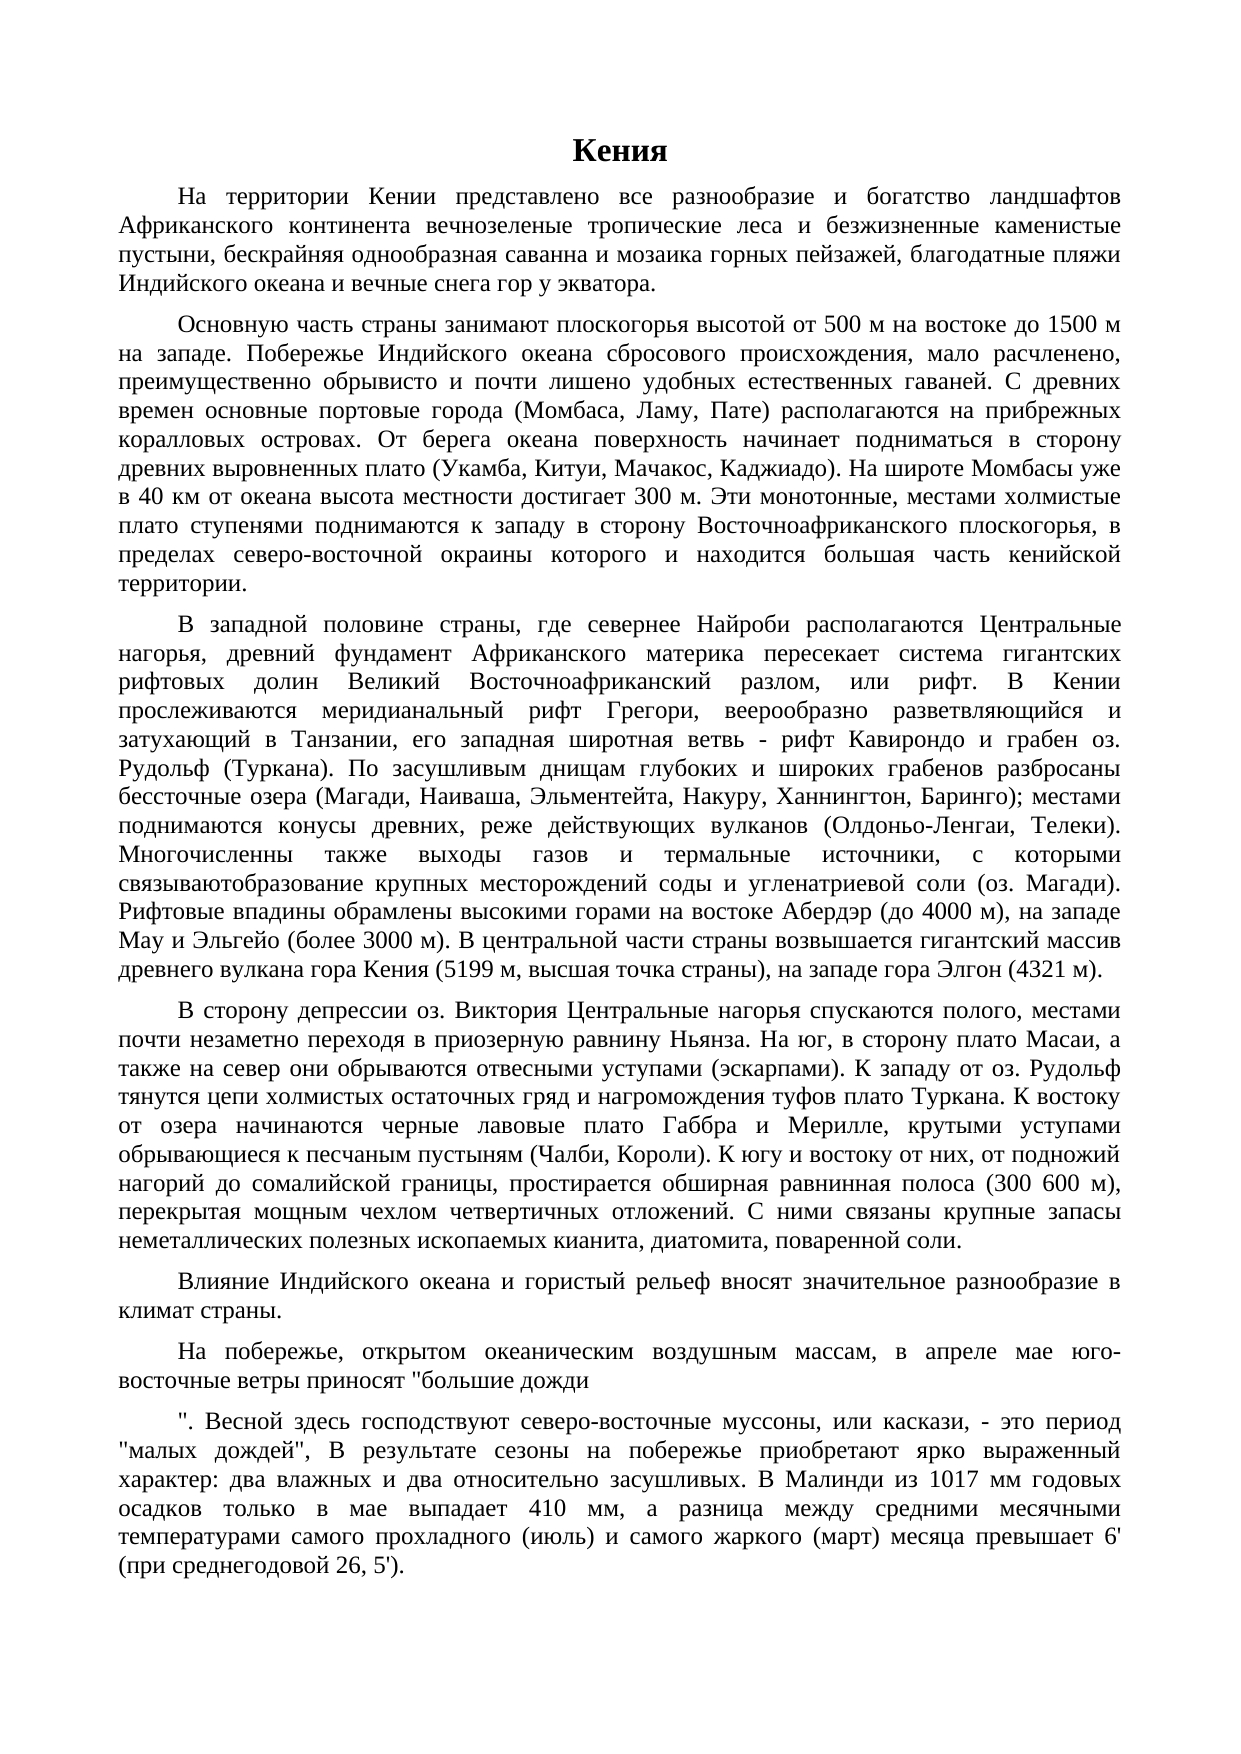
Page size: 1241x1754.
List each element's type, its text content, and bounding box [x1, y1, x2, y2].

text В западной половине страны, где севернее Найроби располагаются Центральные нагорья, древний фундамент Африканского материка пересекает система гигантских рифтовых долин Великий Восточноафриканский разлом, или рифт. В Кении прослеживаются меридианальный рифт Грегори, веерообразно разветвляющийся и затухающий в Танзании, его западная широтная ветвь - рифт Кавирондо и грабен оз. Рудольф (Туркана). По засушливым днищам глубоких и широких грабенов разбросаны бессточные озера (Магади, Наиваша, Эльментейта, Накуру, Ханнингтон, Баринго); местами поднимаются конусы древних, реже действующих вулканов (Олдоньо-Ленгаи, Телеки). Многочисленны также выходы газов и термальные источники, с которыми связываютобразование крупных месторождений соды и угленатриевой соли (оз. Магади). Рифтовые впадины обрамлены высокими горами на востоке Абердэр (до ), на западе Мау и Эльгейо (более ). В центральной части страны возвышается гигантский массив древнего вулкана гора Кения (, высшая точка страны), на западе гора Элгон (). [118, 609, 1122, 983]
text В сторону депрессии оз. Виктория Центральные нагорья спускаются полого, местами почти незаметно переходя в приозерную равнину Ньянза. На юг, в сторону плато Масаи, а также на север они обрываются отвесными уступами (эскарпами). К западу от оз. Рудольф тянутся цепи холмистых остаточных гряд и нагромождения туфов плато Туркана. К востоку от озера начинаются черные лавовые плато Габбра и Мерилле, крутыми уступами обрывающиеся к песчаным пустыням (Чалби, Короли). К югу и востоку от них, от подножий нагорий до сомалийской границы, простирается обширная равнинная полоса (), перекрытая мощным чехлом четвертичных отложений. С ними связаны крупные запасы неметаллических полезных ископаемых кианита, диатомита, поваренной соли. [118, 995, 1122, 1254]
text На побережье, открытом океаническим воздушным массам, в апреле мае юго-восточные ветры приносят "большие дожди [118, 1336, 1122, 1394]
text Основную часть страны занимают плоскогорья высотой от на востоке до на западе. Побережье Индийского океана сбросового происхождения, мало расчленено, преимущественно обрывисто и почти лишено удобных естественных гаваней. С древних времен основные портовые города (Момбаса, Ламу, Пате) располагаются на прибрежных коралловых островах. От берега океана поверхность начинает подниматься в сторону древних выровненных плато (Укамба, Китуи, Мачакос, Каджиадо). На широте Момбасы уже в от океана высота местности достигает . Эти монотонные, местами холмистые плато ступенями поднимаются к западу в сторону Восточноафриканского плоскогорья, в пределах северо-восточной окраины которого и находится большая часть кенийской территории. [118, 309, 1122, 596]
text Влияние Индийского океана и гористый рельеф вносят значительное разнообразие в климат страны. [118, 1266, 1122, 1324]
text На территории Кении представлено все разнообразие и богатство ландшафтов Африканского континента вечнозеленые тропические леса и безжизненные каменистые пустыни, бескрайняя однообразная саванна и мозаика горных пейзажей, благодатные пляжи Индийского океана и вечные снега гор у экватора. [118, 181, 1122, 296]
text ". Весной здесь господствуют северо-восточные муссоны, или каскази, - это период "малых дождей", В результате сезоны на побережье приобретают ярко выраженный характер: два влажных и два относительно засушливых. В Малинди из годовых осадков только в мае выпадает , а разница между средними месячными температурами самого прохладного (июль) и самого жаркого (март) месяца превышает 6' (при среднегодовой 26, 5'). [118, 1406, 1122, 1579]
text Кения [118, 131, 1122, 169]
